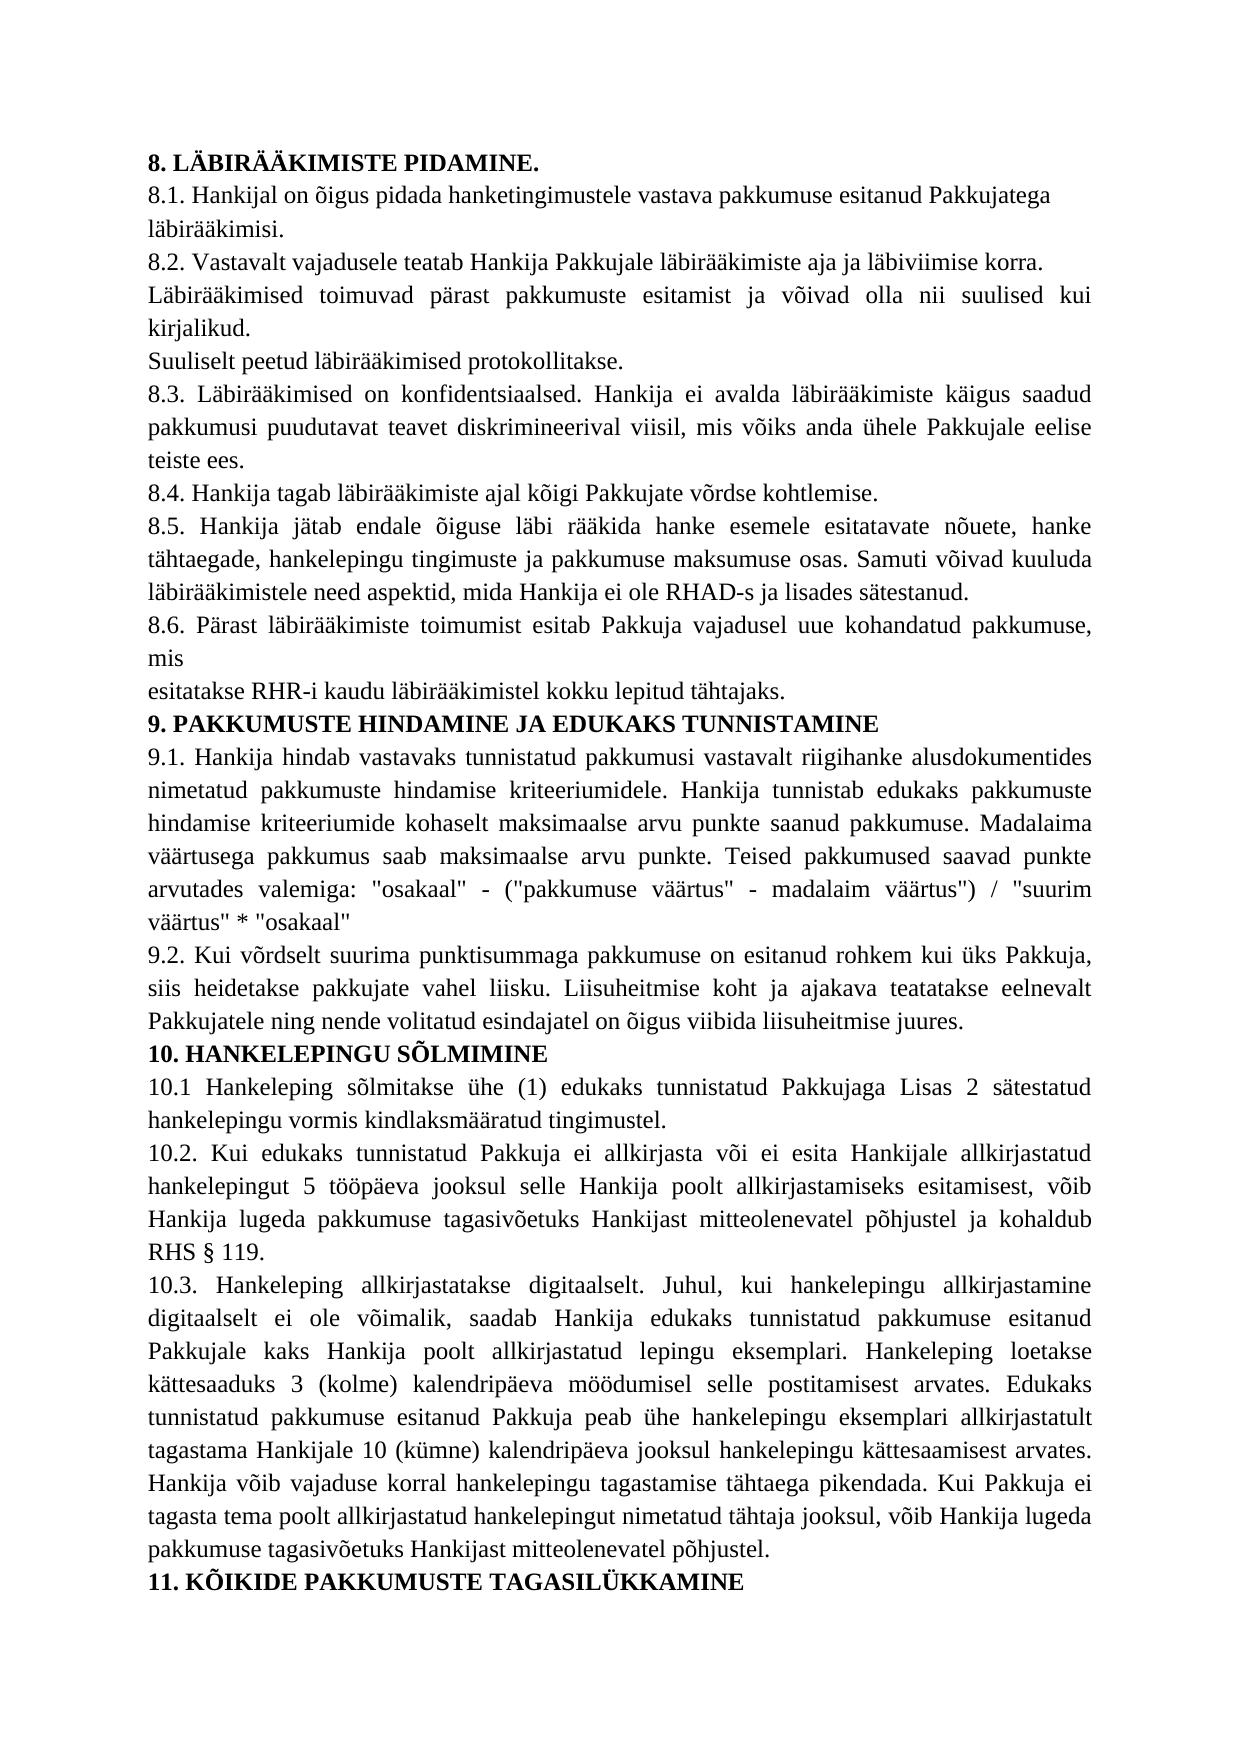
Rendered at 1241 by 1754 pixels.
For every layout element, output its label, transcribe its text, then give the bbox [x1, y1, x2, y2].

text 10.3. Hankeleping allkirjastatakse digitaalselt. Juhul, kui hankelepingu allkirjastamine digitaalselt ei ole võimalik, saadab Hankija edukaks tunnistatud pakkumuse esitanud Pakkujale kaks Hankija poolt allkirjastatud lepingu eksemplari. Hankeleping loetakse kättesaaduks 3 (kolme) kalendripäeva möödumisel selle postitamisest arvates. Edukaks tunnistatud pakkumuse esitanud Pakkuja peab ühe hankelepingu eksemplari allkirjastatult tagastama Hankijale 10 (kümne) kalendripäeva jooksul hankelepingu kättesaamisest arvates. Hankija võib vajaduse korral hankelepingu tagastamise tähtaega pikendada. Kui Pakkuja ei tagasta tema poolt allkirjastatud hankelepingut nimetatud tähtaja jooksul, võib Hankija lugeda pakkumuse tagasivõetuks Hankijast mitteolenevatel põhjustel. [148, 1270, 1093, 1563]
text 8.6. Pärast läbirääkimiste toimumist esitab Pakkuja vajadusel uue kohandatud pakkumuse, mis [148, 610, 1093, 672]
text 8.3. Läbirääkimised on konfidentsiaalsed. Hankija ei avalda läbirääkimiste käigus saadud pakkumusi puudutavat teavet diskrimineerival viisil, mis võiks anda ühele Pakkujale eelise teiste ees. [148, 379, 1093, 473]
text 9.1. Hankija hindab vastavaks tunnistatud pakkumusi vastavalt riigihanke alusdokumentides nimetatud pakkumuste hindamise kriteeriumidele. Hankija tunnistab edukaks pakkumuste hindamise kriteeriumide kohaselt maksimaalse arvu punkte saanud pakkumuse. Madalaima väärtusega pakkumus saab maksimaalse arvu punkte. Teised pakkumused saavad punkte arvutades valemiga: "osakaal" - ("pakkumuse väärtus" - madalaim väärtus") / "suurim väärtus" * "osakaal" [148, 742, 1093, 936]
text 9.2. Kui võrdselt suurima punktisummaga pakkumuse on esitanud rohkem kui üks Pakkuja, siis heidetakse pakkujate vahel liisku. Liisuheitmise koht ja ajakava teatatakse eelnevalt Pakkujatele ning nende volitatud esindajatel on õigus viibida liisuheitmise juures. [148, 940, 1093, 1035]
text 8.4. Hankija tagab läbirääkimiste ajal kõigi Pakkujate võrdse kohtlemise. [148, 478, 1093, 507]
text 9. PAKKUMUSTE HINDAMINE JA EDUKAKS TUNNISTAMINE [148, 709, 1093, 738]
text 8.1. Hankijal on õigus pidada hanketingimustele vastava pakkumuse esitanud Pakkujatega [148, 181, 1093, 209]
text 11. KÕIKIDE PAKKUMUSTE TAGASILÜKKAMINE [148, 1567, 1093, 1596]
text esitatakse RHR-i kaudu läbirääkimistel kokku lepitud tähtajaks. [148, 676, 1093, 705]
text 8.5. Hankija jätab endale õiguse läbi rääkida hanke esemele esitatavate nõuete, hanke tähtaegade, hankelepingu tingimuste ja pakkumuse maksumuse osas. Samuti võivad kuuluda läbirääkimistele need aspektid, mida Hankija ei ole RHAD-s ja lisades sätestanud. [148, 511, 1093, 606]
text 10.2. Kui edukaks tunnistatud Pakkuja ei allkirjasta või ei esita Hankijale allkirjastatud hankelepingut 5 tööpäeva jooksul selle Hankija poolt allkirjastamiseks esitamisest, võib Hankija lugeda pakkumuse tagasivõetuks Hankijast mitteolenevatel põhjustel ja kohaldub RHS § 119. [148, 1138, 1093, 1266]
text 8. LÄBIRÄÄKIMISTE PIDAMINE. [148, 148, 1093, 176]
text Suuliselt peetud läbirääkimised protokollitakse. [148, 346, 1093, 374]
text 10. HANKELEPINGU SÕLMIMINE [148, 1039, 1093, 1068]
text Läbirääkimised toimuvad pärast pakkumuste esitamist ja võivad olla nii suulised kui kirjalikud. [148, 280, 1093, 341]
text 10.1 Hankeleping sõlmitakse ühe (1) edukaks tunnistatud Pakkujaga Lisas 2 sätestatud hankelepingu vormis kindlaksmääratud tingimustel. [148, 1072, 1093, 1134]
text 8.2. Vastavalt vajadusele teatab Hankija Pakkujale läbirääkimiste aja ja läbiviimise korra. [148, 247, 1093, 275]
text läbirääkimisi. [148, 214, 1093, 242]
